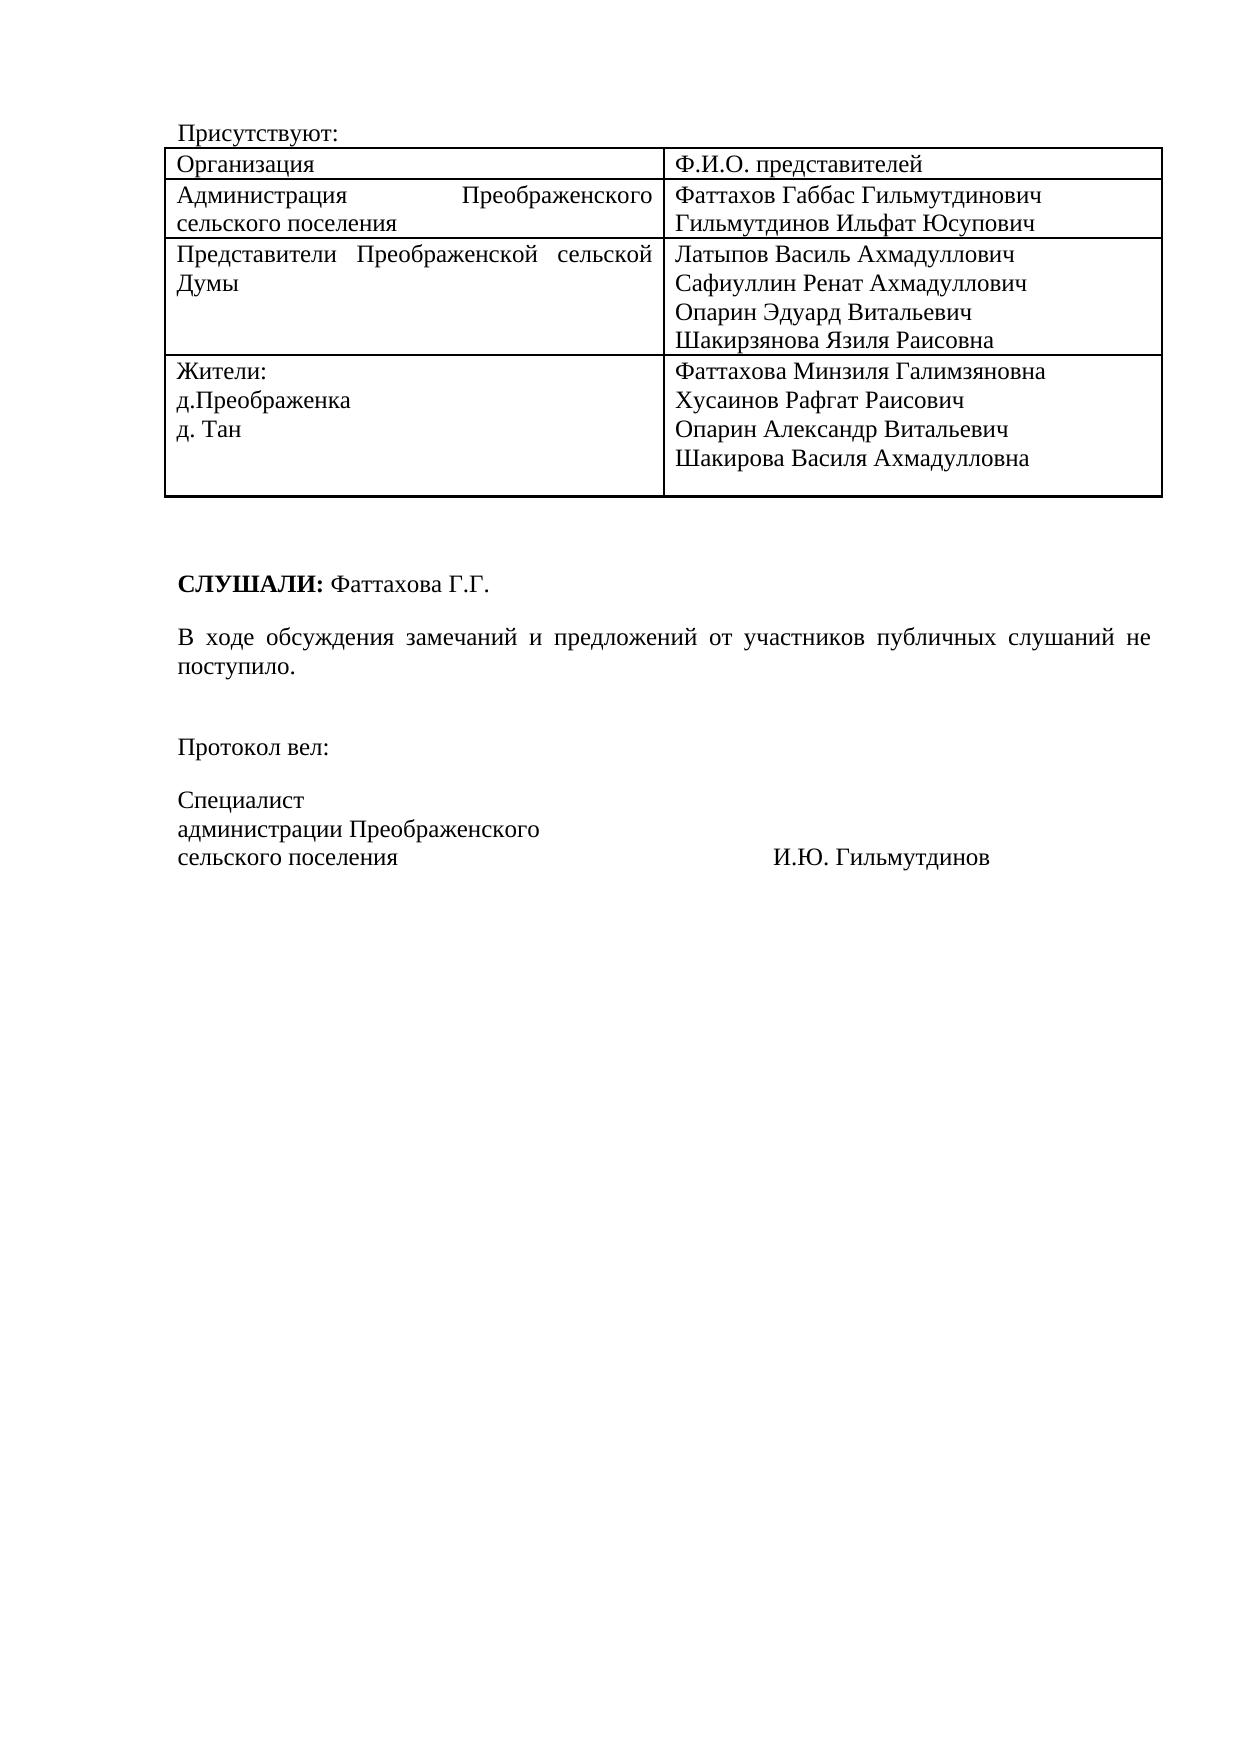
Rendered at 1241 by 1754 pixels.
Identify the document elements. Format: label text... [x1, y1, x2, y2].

text Присутствуют: [177, 118, 1152, 147]
text сельского поселения И.Ю. Гильмутдинов [177, 842, 1152, 871]
text СЛУШАЛИ: Фаттахова Г.Г. [177, 569, 1152, 598]
table_cell Фаттахова Минзиля Галимзяновна Хусаинов Рафгат Раисович Опарин Александр Витальевич Шакирова Василя Ахмадулловна [665, 356, 1161, 495]
table_cell Жители: д.Преображенка д. Тан [166, 356, 663, 495]
text В ходе обсуждения замечаний и предложений от участников публичных слушаний не поступило. [177, 622, 1152, 679]
text Протокол вел: [177, 732, 1152, 761]
text Специалист [177, 785, 1152, 814]
table_header Организация [166, 149, 663, 178]
table_cell Представители Преображенской сельской Думы [166, 239, 663, 354]
table_cell Фаттахов Габбас Гильмутдинович Гильмутдинов Ильфат Юсупович [665, 180, 1161, 237]
table_header Ф.И.О. представителей [665, 149, 1161, 178]
table_cell Администрация Преображенского сельского поселения [166, 180, 663, 237]
table_cell Латыпов Василь Ахмадуллович Сафиуллин Ренат Ахмадуллович Опарин Эдуард Витальевич Шакирзянова Язиля Раисовна [665, 239, 1161, 354]
text администрации Преображенского [177, 814, 1152, 842]
